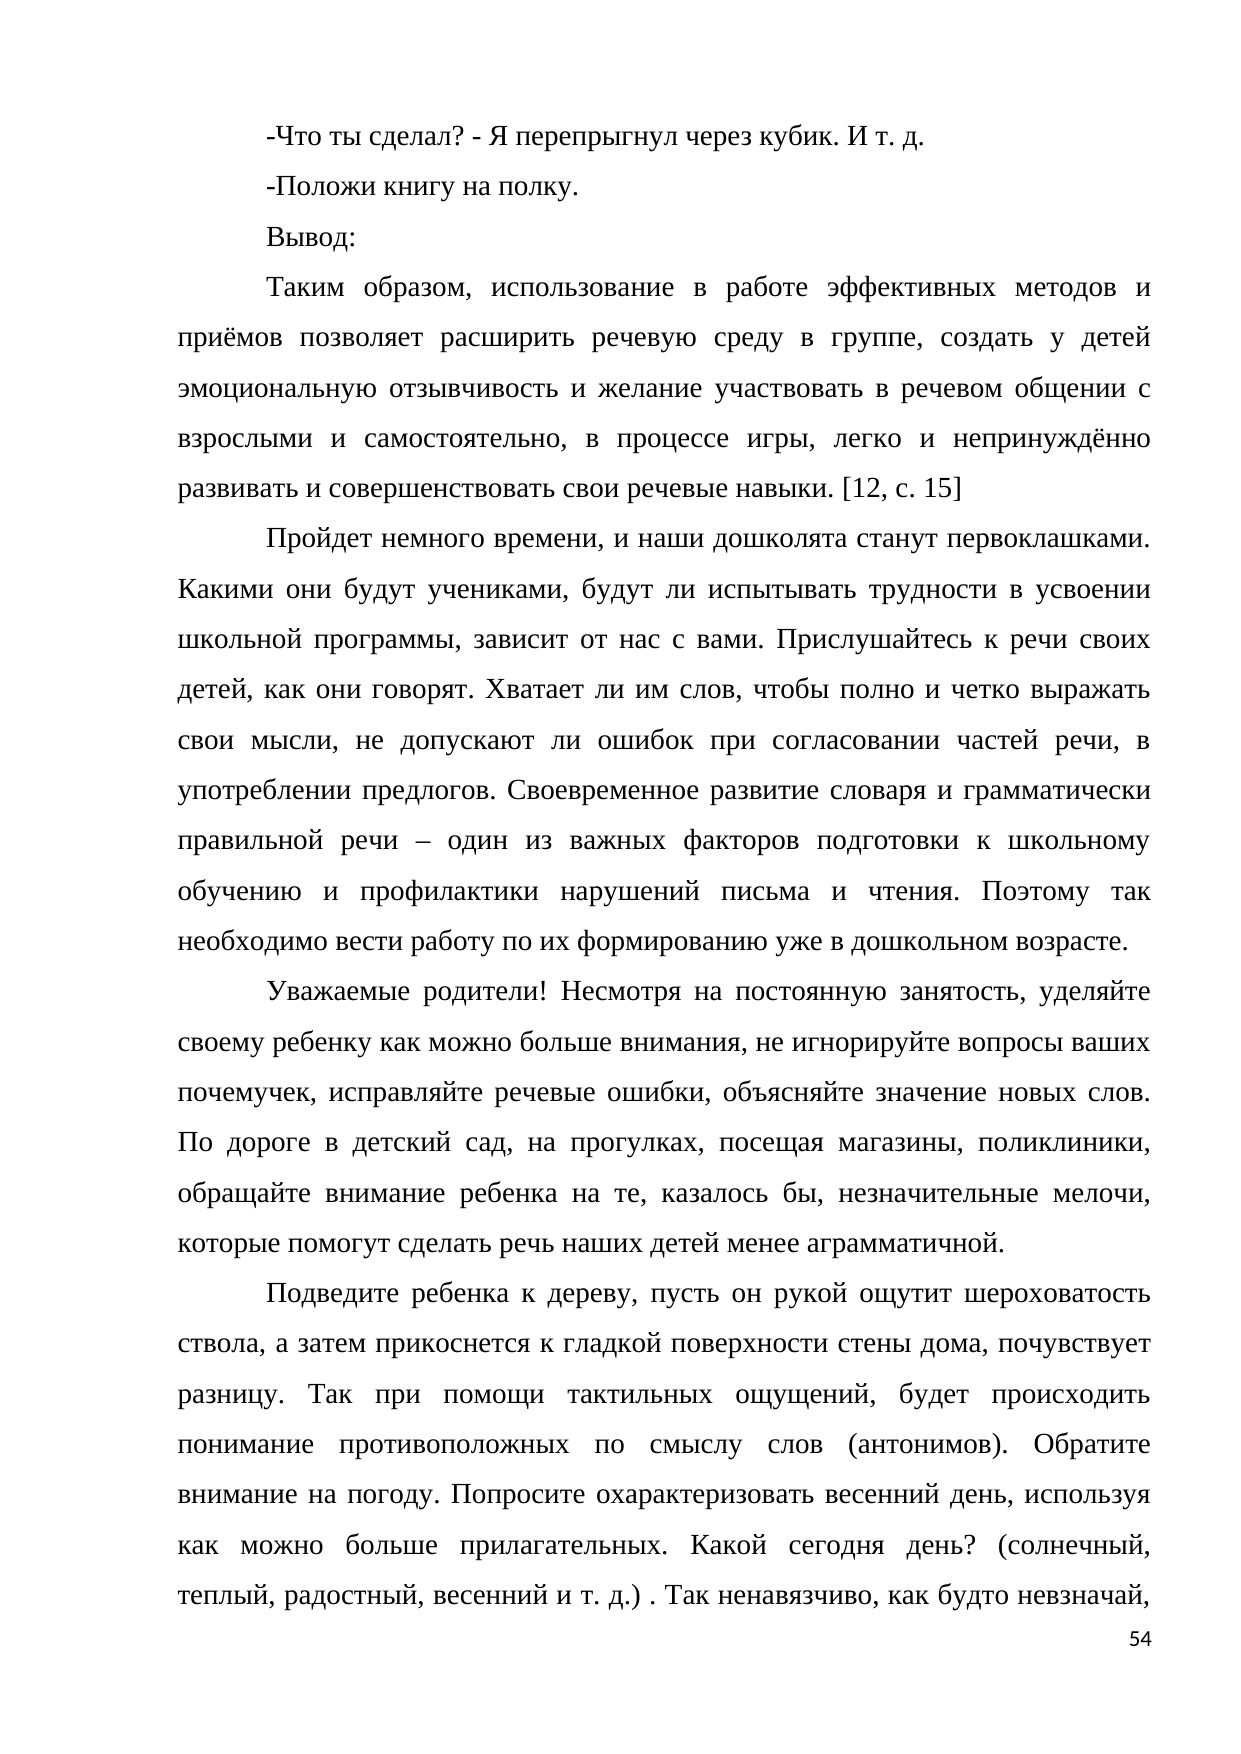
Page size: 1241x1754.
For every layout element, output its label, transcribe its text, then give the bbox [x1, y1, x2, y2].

text Таким образом, использование в работе эффективных методов и приёмов позволяет расширить речевую среду в группе, создать у детей эмоциональную отзывчивость и желание участвовать в речевом общении с взрослыми и самостоятельно, в процессе игры, легко и непринуждённо развивать и совершенствовать свои речевые навыки. [12, с. 15] [177, 269, 1152, 504]
text Пройдет немного времени, и наши дошколята станут первоклашками. Какими они будут учениками, будут ли испытывать трудности в усвоении школьной программы, зависит от нас с вами. Прислушайтесь к речи своих детей, как они говорят. Хватает ли им слов, чтобы полно и четко выражать свои мысли, не допускают ли ошибок при согласовании частей речи, в употреблении предлогов. Своевременное развитие словаря и грамматически правильной речи – один из важных факторов подготовки к школьному обучению и профилактики нарушений письма и чтения. Поэтому так необходимо вести работу по их формированию уже в дошкольном возрасте. [177, 521, 1152, 957]
text -Что ты сделал? - Я перепрыгнул через кубик. И т. д. [177, 118, 1152, 152]
text Уважаемые родители! Несмотря на постоянную занятость, уделяйте своему ребенку как можно больше внимания, не игнорируйте вопросы ваших почемучек, исправляйте речевые ошибки, объясняйте значение новых слов. По дороге в детский сад, на прогулках, посещая магазины, поликлиники, обращайте внимание ребенка на те, казалось бы, незначительные мелочи, которые помогут сделать речь наших детей менее аграмматичной. [177, 973, 1152, 1258]
text -Положи книгу на полку. [177, 168, 1152, 202]
text Вывод: [177, 219, 1152, 252]
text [177, 1275, 1152, 1611]
